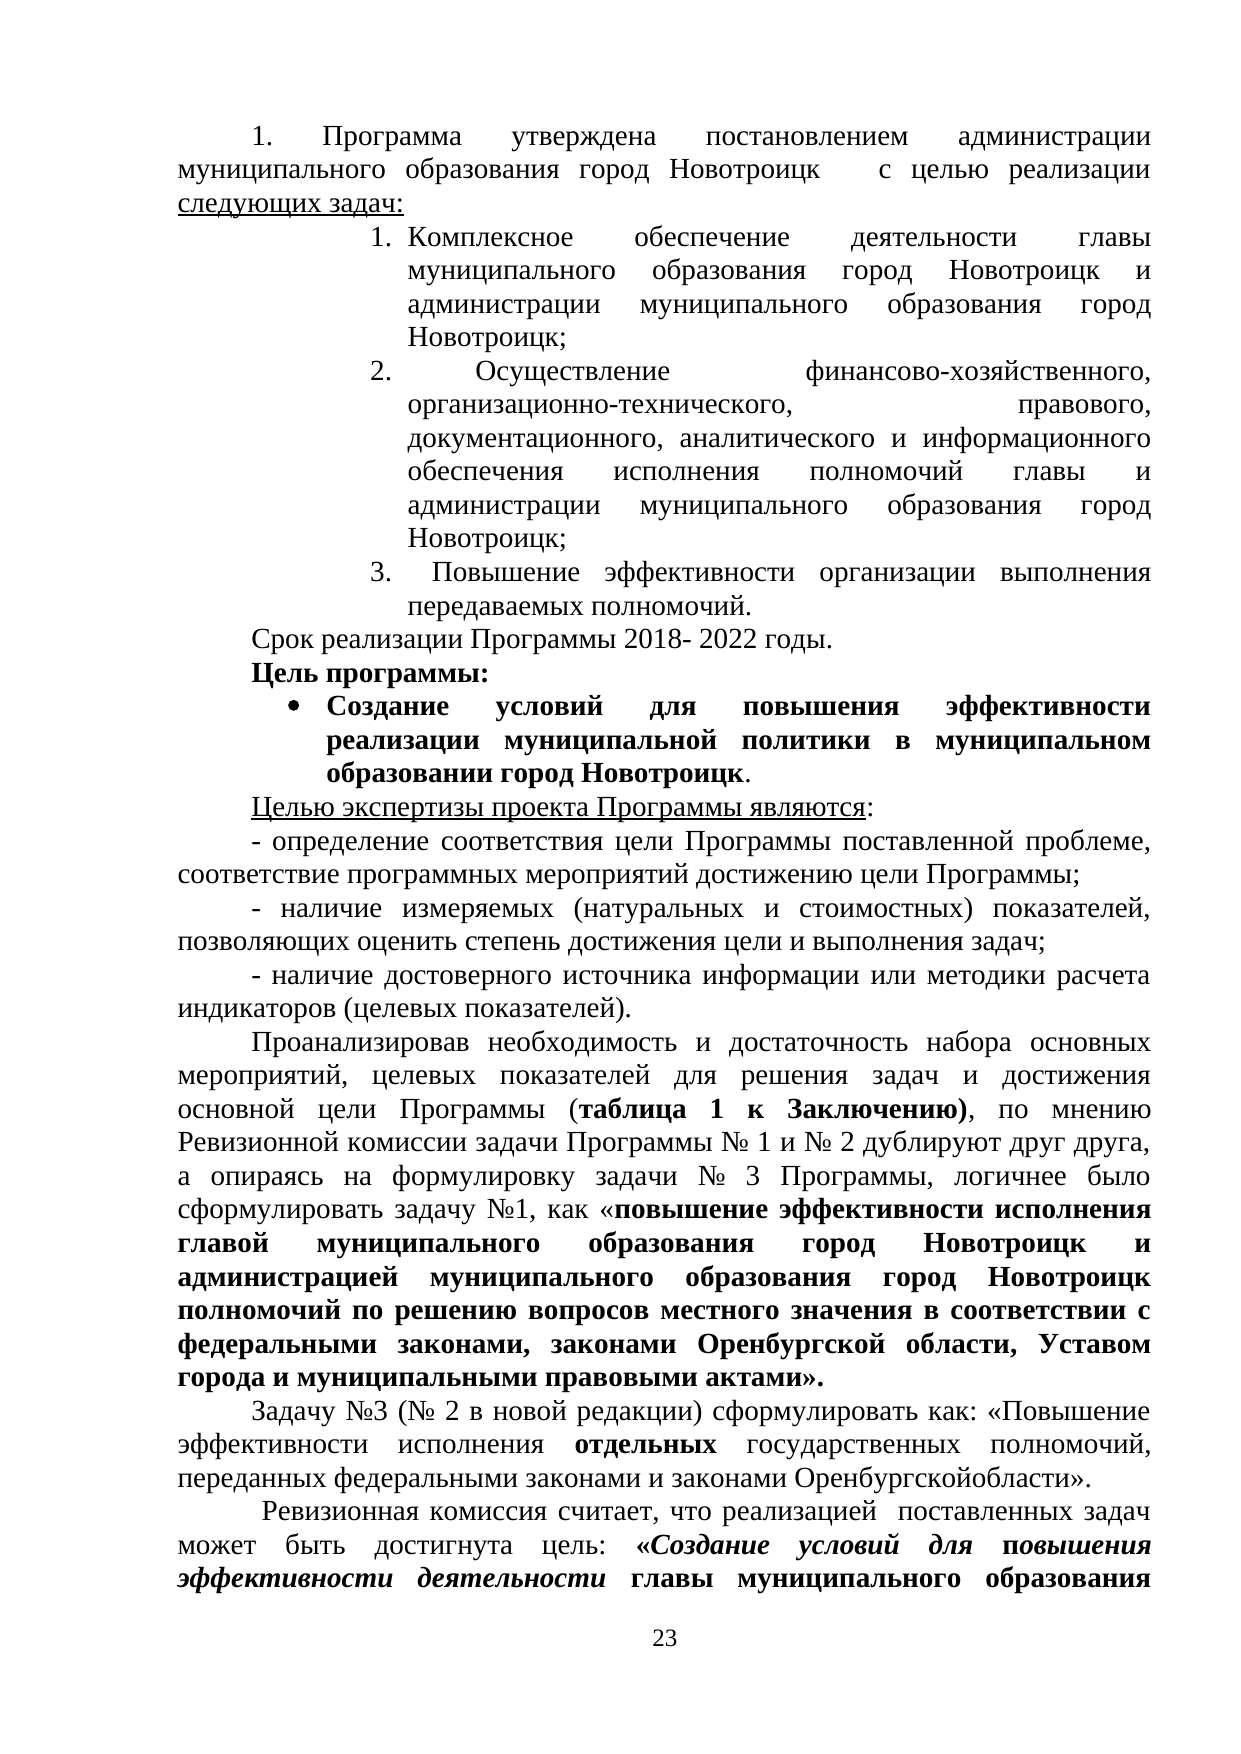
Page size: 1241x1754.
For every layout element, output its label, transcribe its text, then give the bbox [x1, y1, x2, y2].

text - наличие измеряемых (натуральных и стоимостных) показателей, позволяющих оценить степень достижения цели и выполнения задач; [177, 890, 1152, 957]
text Задачу №3 (№ 2 в новой редакции) сформулировать как: «Повышение эффективности исполнения отдельных государственных полномочий, переданных федеральными законами и законами Оренбургскойобласти». [177, 1393, 1152, 1493]
list Осуществление финансово-хозяйственного, организационно-технического, правового, документационного, аналитического и информационного обеспечения исполнения полномочий главы и администрации муниципального образования город Новотроицк; [370, 353, 1152, 554]
list Повышение эффективности организации выполнения передаваемых полномочий. [370, 554, 1152, 621]
list Создание условий для повышения эффективности реализации муниципальной политики в муниципальном образовании город Новотроицк. [288, 688, 1152, 789]
list Комплексное обеспечение деятельности главы муниципального образования город Новотроицк и администрации муниципального образования город Новотроицк; [370, 219, 1152, 353]
text - определение соответствия цели Программы поставленной проблеме, соответствие программных мероприятий достижению цели Программы; [177, 823, 1152, 890]
text Проанализировав необходимость и достаточность набора основных мероприятий, целевых показателей для решения задач и достижения основной цели Программы (таблица 1 к Заключению), по мнению Ревизионной комиссии задачи Программы № 1 и № 2 дублируют друг друга, а опираясь на формулировку задачи № 3 Программы, логичнее было сформулировать задачу №1, как «повышение эффективности исполнения главой муниципального образования город Новотроицк и администрацией муниципального образования город Новотроицк полномочий по решению вопросов местного значения в соответствии с федеральными законами, законами Оренбургской области, Уставом города и муниципальными правовыми актами». [177, 1024, 1152, 1393]
text 1. Программа утверждена постановлением администрации муниципального образования город Новотроицк с целью реализации следующих задач: [177, 118, 1152, 219]
text - наличие достоверного источника информации или методики расчета индикаторов (целевых показателей). [177, 957, 1152, 1024]
text Цель программы: [177, 655, 1152, 688]
text Целью экспертизы проекта Программы являются: [177, 789, 1152, 823]
text Срок реализации Программы 2018- 2022 годы. [177, 621, 1152, 655]
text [177, 1493, 1152, 1594]
